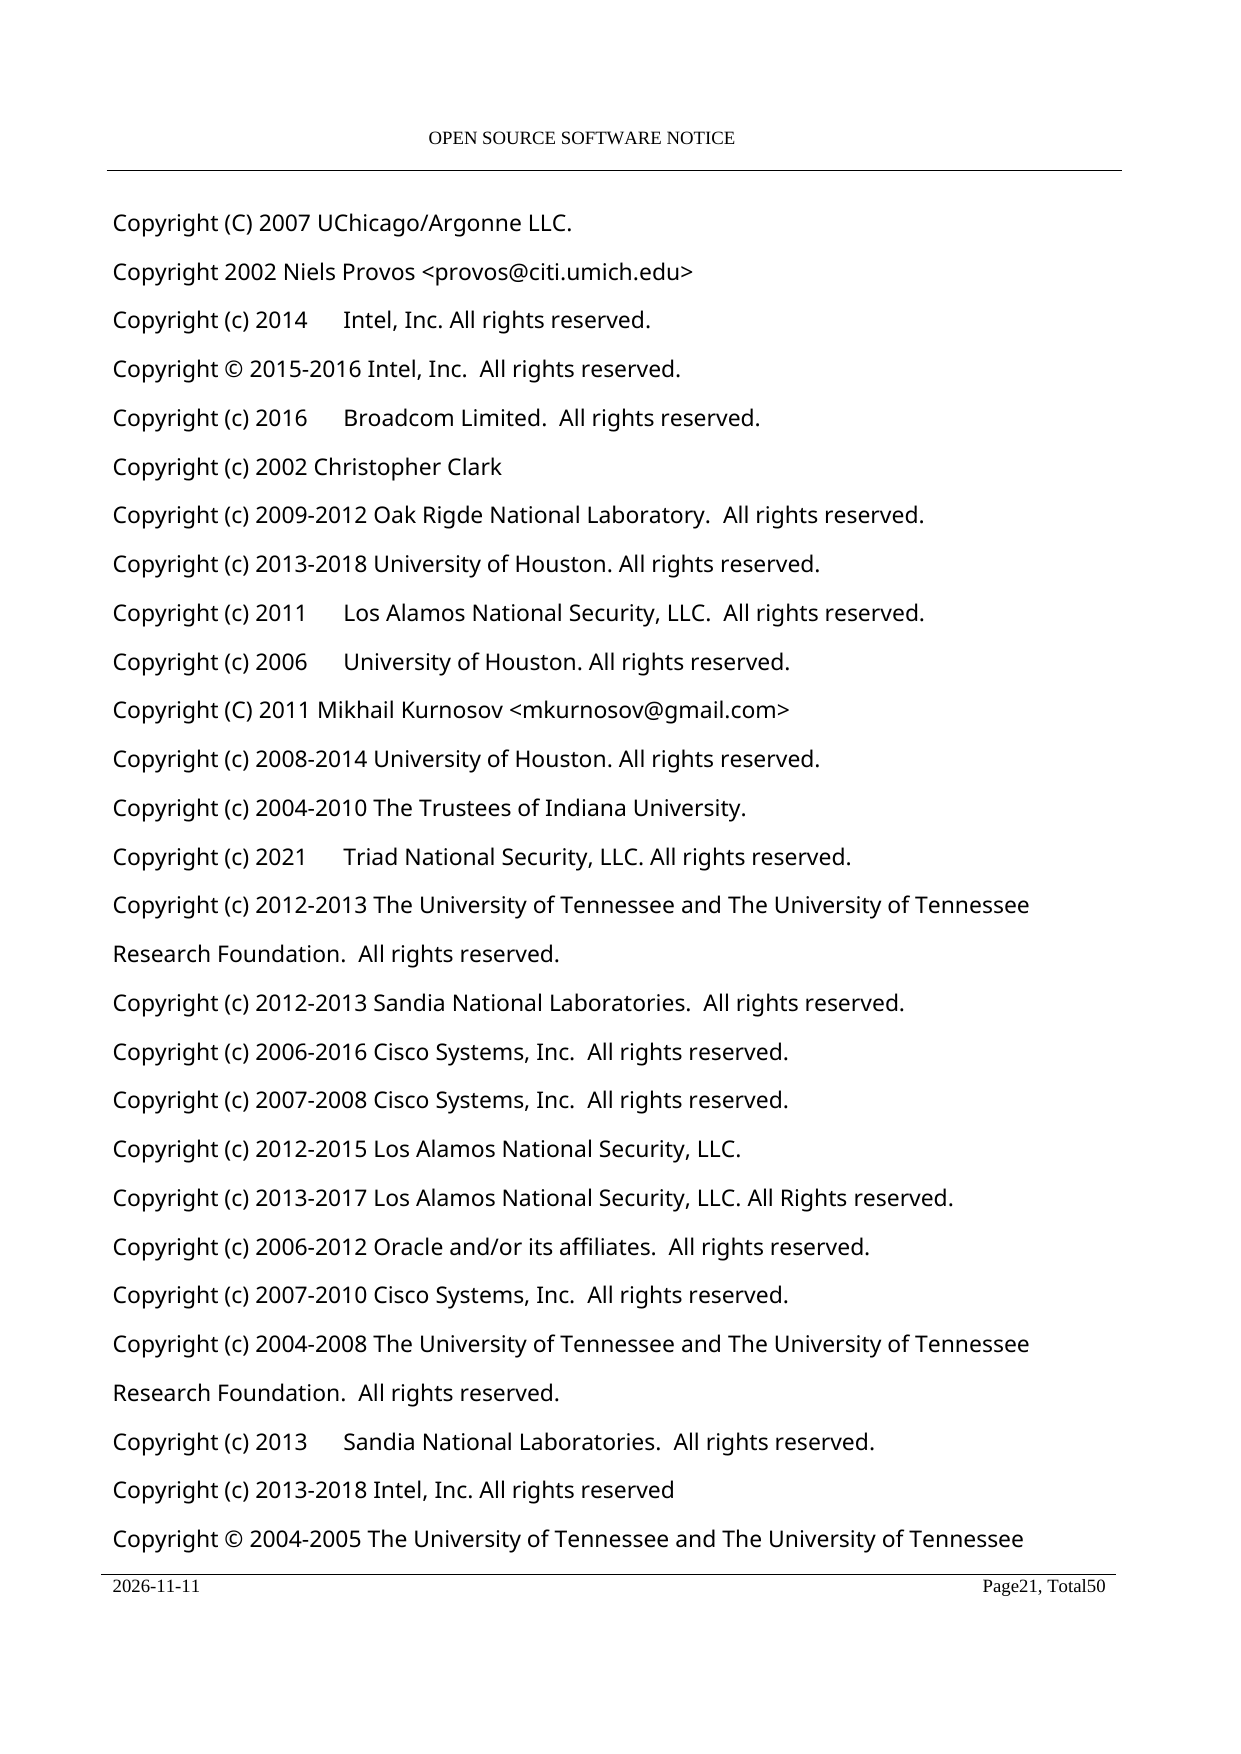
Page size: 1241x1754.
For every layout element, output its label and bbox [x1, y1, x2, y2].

text [112, 206, 1128, 1555]
